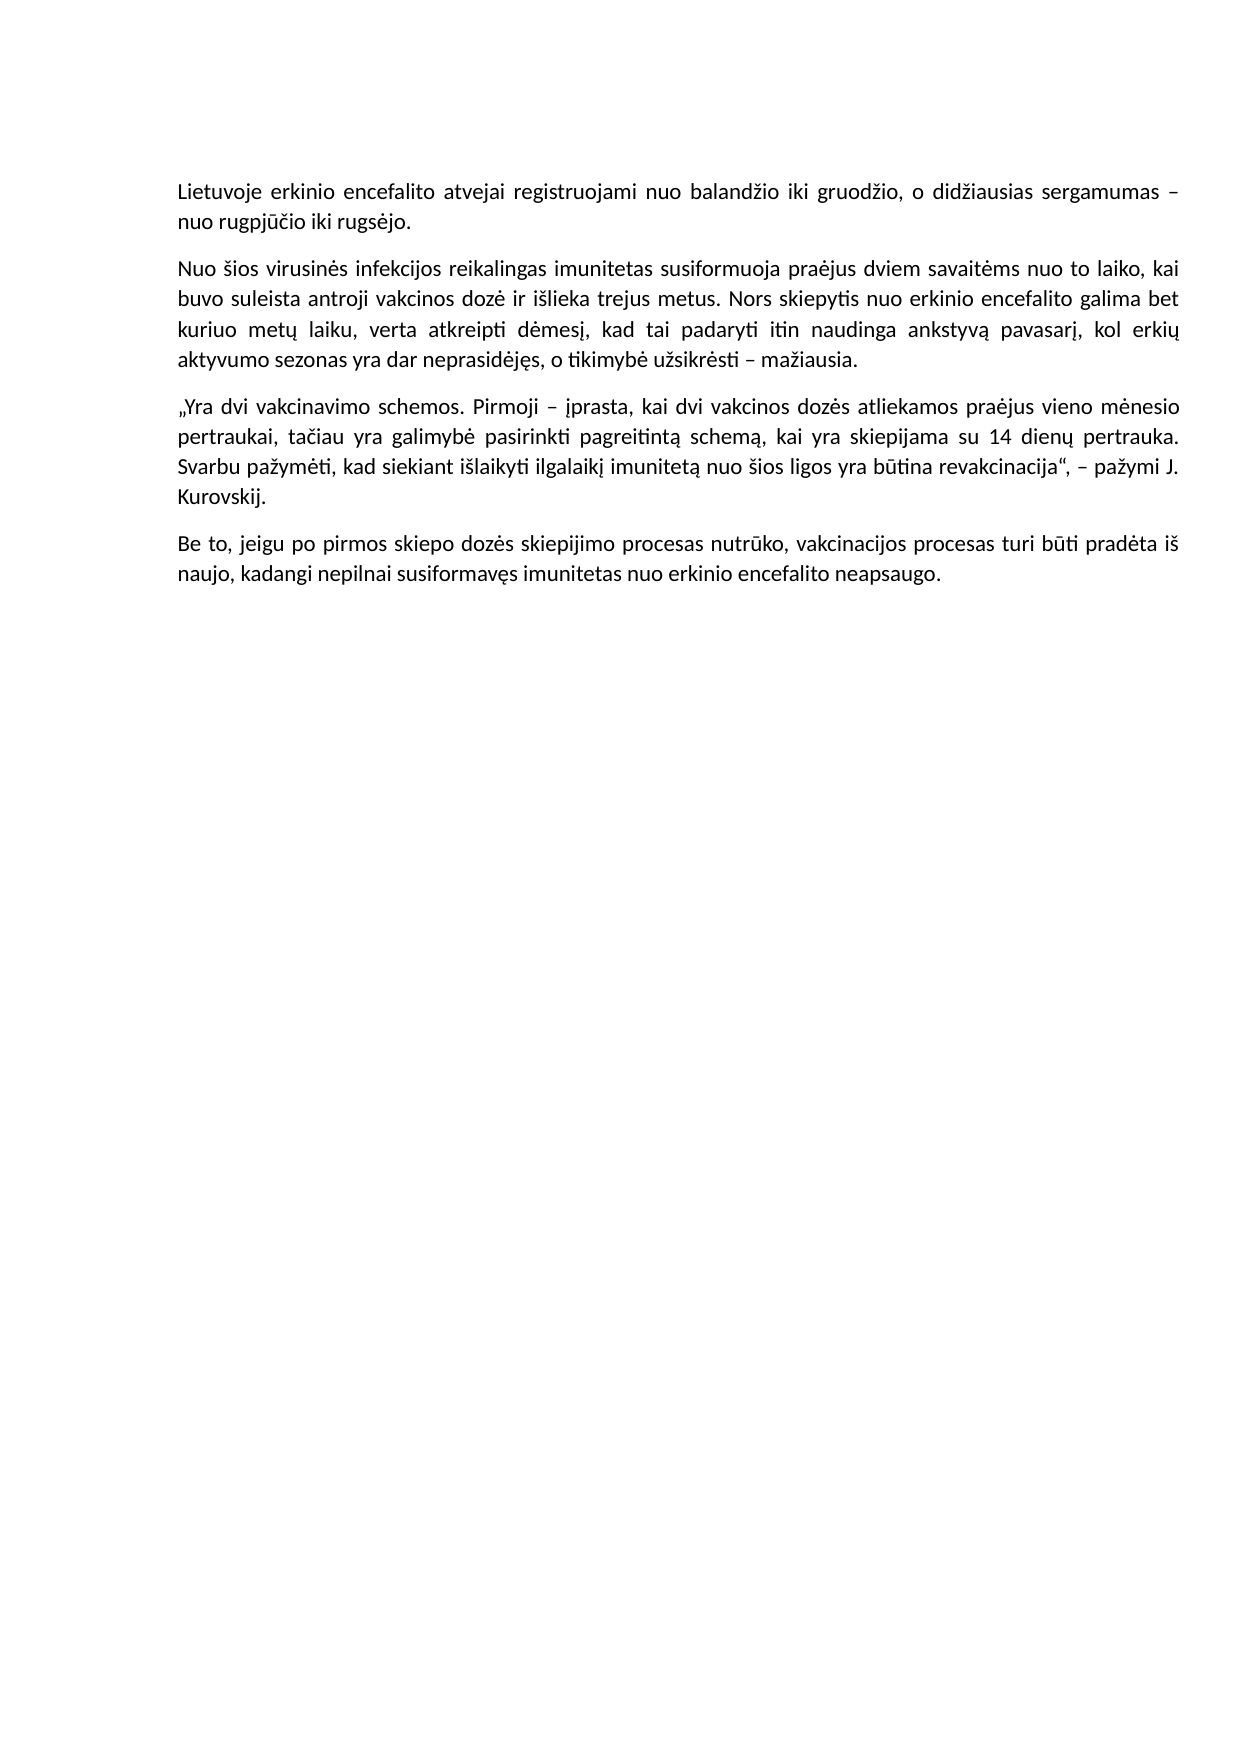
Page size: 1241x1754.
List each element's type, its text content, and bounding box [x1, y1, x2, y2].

text Lietuvoje erkinio encefalito atvejai registruojami nuo balandžio iki gruodžio, o didžiausias sergamumas – nuo rugpjūčio iki rugsėjo. [177, 177, 1181, 235]
text Be to, jeigu po pirmos skiepo dozės skiepijimo procesas nutrūko, vakcinacijos procesas turi būti pradėta iš naujo, kadangi nepilnai susiformavęs imunitetas nuo erkinio encefalito neapsaugo. [177, 529, 1181, 587]
text „Yra dvi vakcinavimo schemos. Pirmoji – įprasta, kai dvi vakcinos dozės atliekamos praėjus vieno mėnesio pertraukai, tačiau yra galimybė pasirinkti pagreitintą schemą, kai yra skiepijama su 14 dienų pertrauka. Svarbu pažymėti, kad siekiant išlaikyti ilgalaikį imunitetą nuo šios ligos yra būtina revakcinacija“, – pažymi J. Kurovskij. [177, 392, 1181, 510]
text Nuo šios virusinės infekcijos reikalingas imunitetas susiformuoja praėjus dviem savaitėms nuo to laiko, kai buvo suleista antroji vakcinos dozė ir išlieka trejus metus. Nors skiepytis nuo erkinio encefalito galima bet kuriuo metų laiku, verta atkreipti dėmesį, kad tai padaryti itin naudinga ankstyvą pavasarį, kol erkių aktyvumo sezonas yra dar neprasidėjęs, o tikimybė užsikrėsti – mažiausia. [177, 254, 1181, 373]
